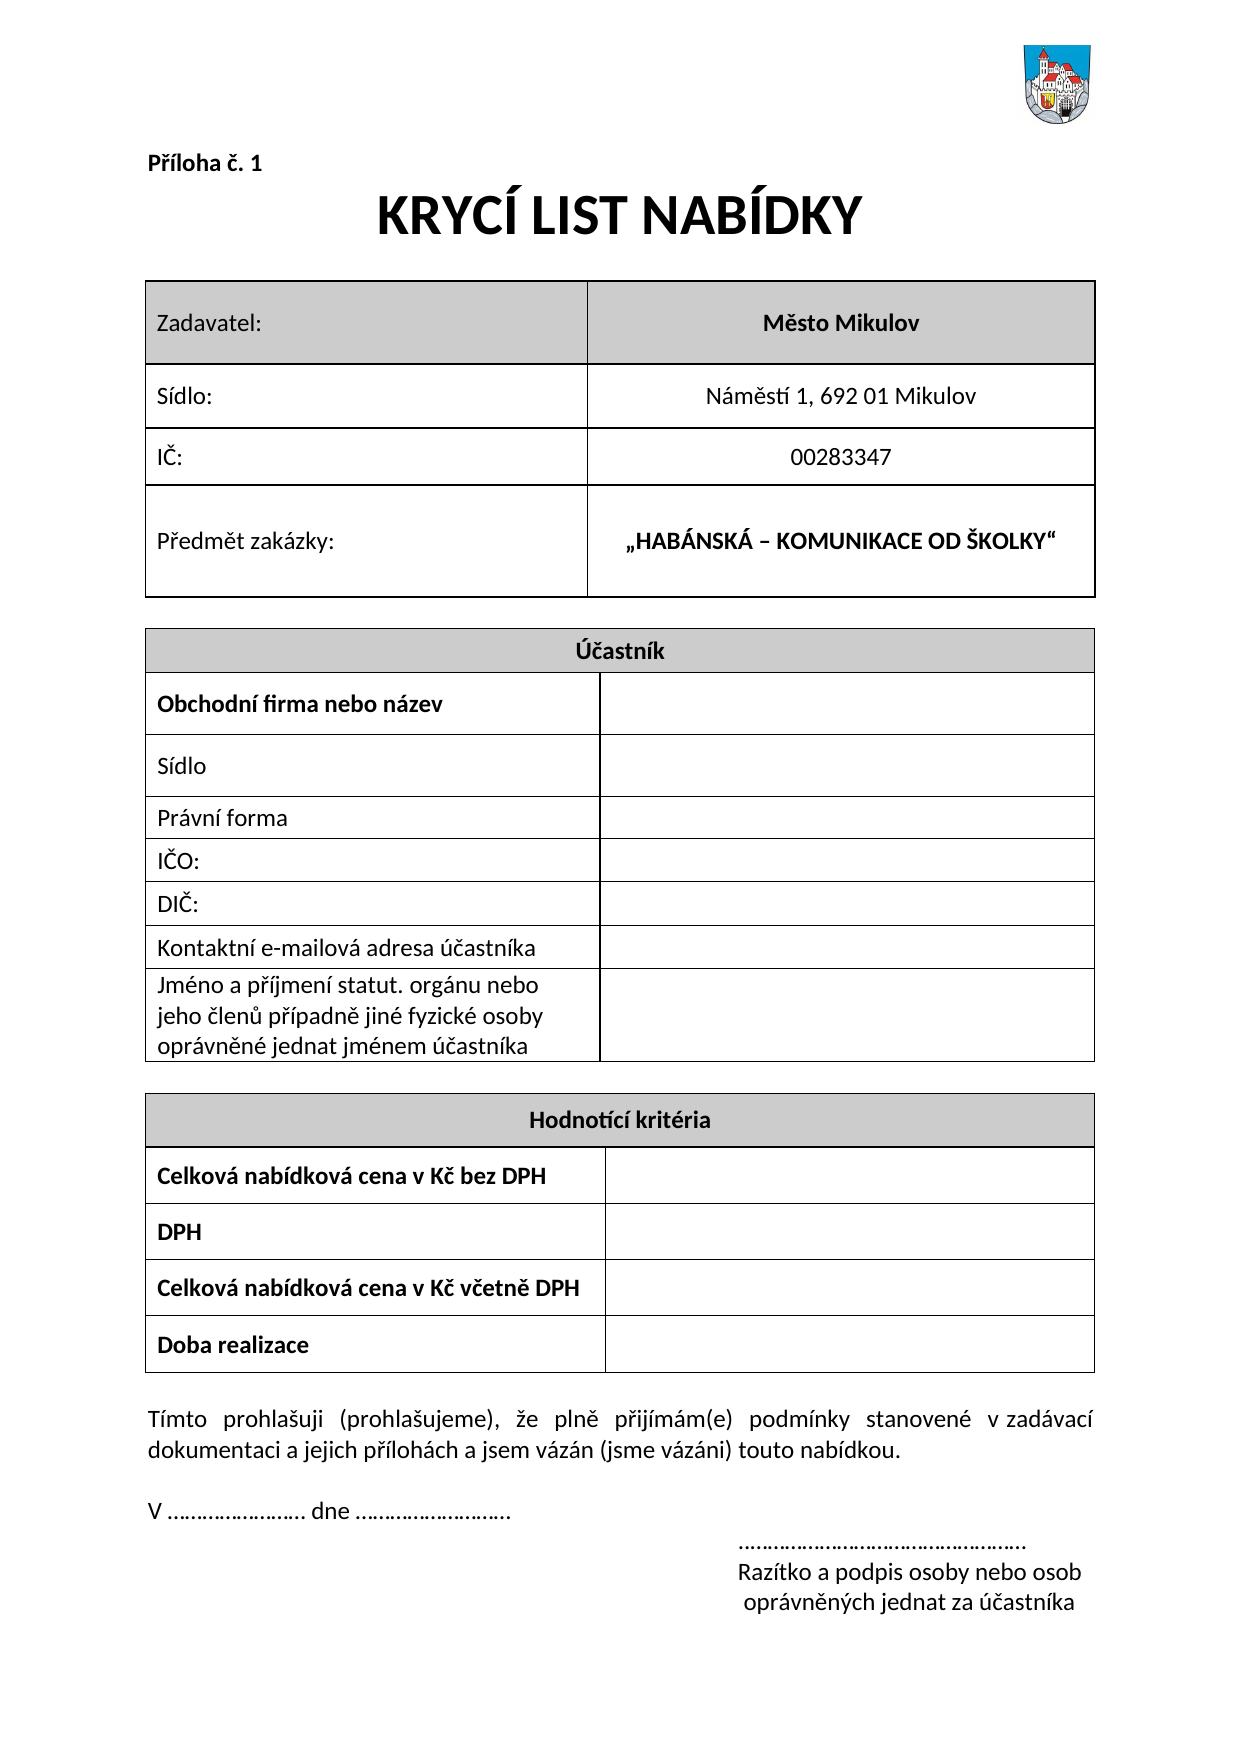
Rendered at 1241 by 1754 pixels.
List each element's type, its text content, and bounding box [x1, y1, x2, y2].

table_cell DIČ: [146, 882, 599, 925]
text Tímto prohlašuji (prohlašujeme), že plně přijímám(e) podmínky stanovené v zadávací dokumentaci a jejich přílohách a jsem vázán (jsme vázáni) touto nabídkou. [148, 1403, 1093, 1464]
table_cell Celková nabídková cena v Kč bez DPH [146, 1148, 605, 1203]
table_cell „HABÁNSKÁ – KOMUNIKACE OD ŠKOLKY“ [588, 486, 1094, 596]
table_cell Náměstí 1, 692 01 Mikulov [588, 365, 1094, 427]
table_cell DPH [146, 1204, 605, 1259]
table_cell [606, 1204, 1094, 1259]
table_header Zadavatel: [146, 282, 587, 363]
table_header Účastník [146, 629, 1094, 672]
table_cell Kontaktní e-mailová adresa účastníka [146, 926, 599, 968]
table_cell [606, 1260, 1094, 1315]
text V …………………… dne ……………………… [148, 1495, 1093, 1525]
table_cell IČO: [146, 839, 599, 881]
table_cell Sídlo: [146, 365, 587, 427]
table_cell [606, 1316, 1094, 1372]
table_cell [601, 735, 1094, 796]
table_cell [601, 882, 1094, 925]
table_cell [601, 969, 1094, 1061]
table_cell [606, 1148, 1094, 1203]
table_cell [601, 673, 1094, 734]
table_cell [601, 839, 1094, 881]
table_cell Doba realizace [146, 1316, 605, 1372]
text KRYCÍ LIST NABÍDKY [148, 178, 1093, 249]
table_cell Právní forma [146, 797, 599, 838]
picture [1018, 45, 1096, 124]
text Příloha č. 1 [148, 148, 1093, 178]
table_cell Jméno a příjmení statut. orgánu nebo jeho členů případně jiné fyzické osoby oprávněné jednat jménem účastníka [146, 969, 599, 1061]
table_cell [601, 797, 1094, 838]
table_cell IČ: [146, 429, 587, 484]
table_header Hodnotící kritéria [146, 1094, 1094, 1146]
text Razítko a podpis osoby nebo osob [738, 1556, 1093, 1586]
table_cell Obchodní firma nebo název [146, 673, 599, 734]
table_header Město Mikulov [588, 282, 1094, 363]
table_cell Sídlo [146, 735, 599, 796]
table_cell 00283347 [588, 429, 1094, 484]
text oprávněných jednat za účastníka [738, 1586, 1093, 1617]
table_cell [601, 926, 1094, 968]
table_cell Předmět zakázky: [146, 486, 587, 596]
text ..………………………………………… [738, 1525, 1093, 1556]
table_cell Celková nabídková cena v Kč včetně DPH [146, 1260, 605, 1315]
